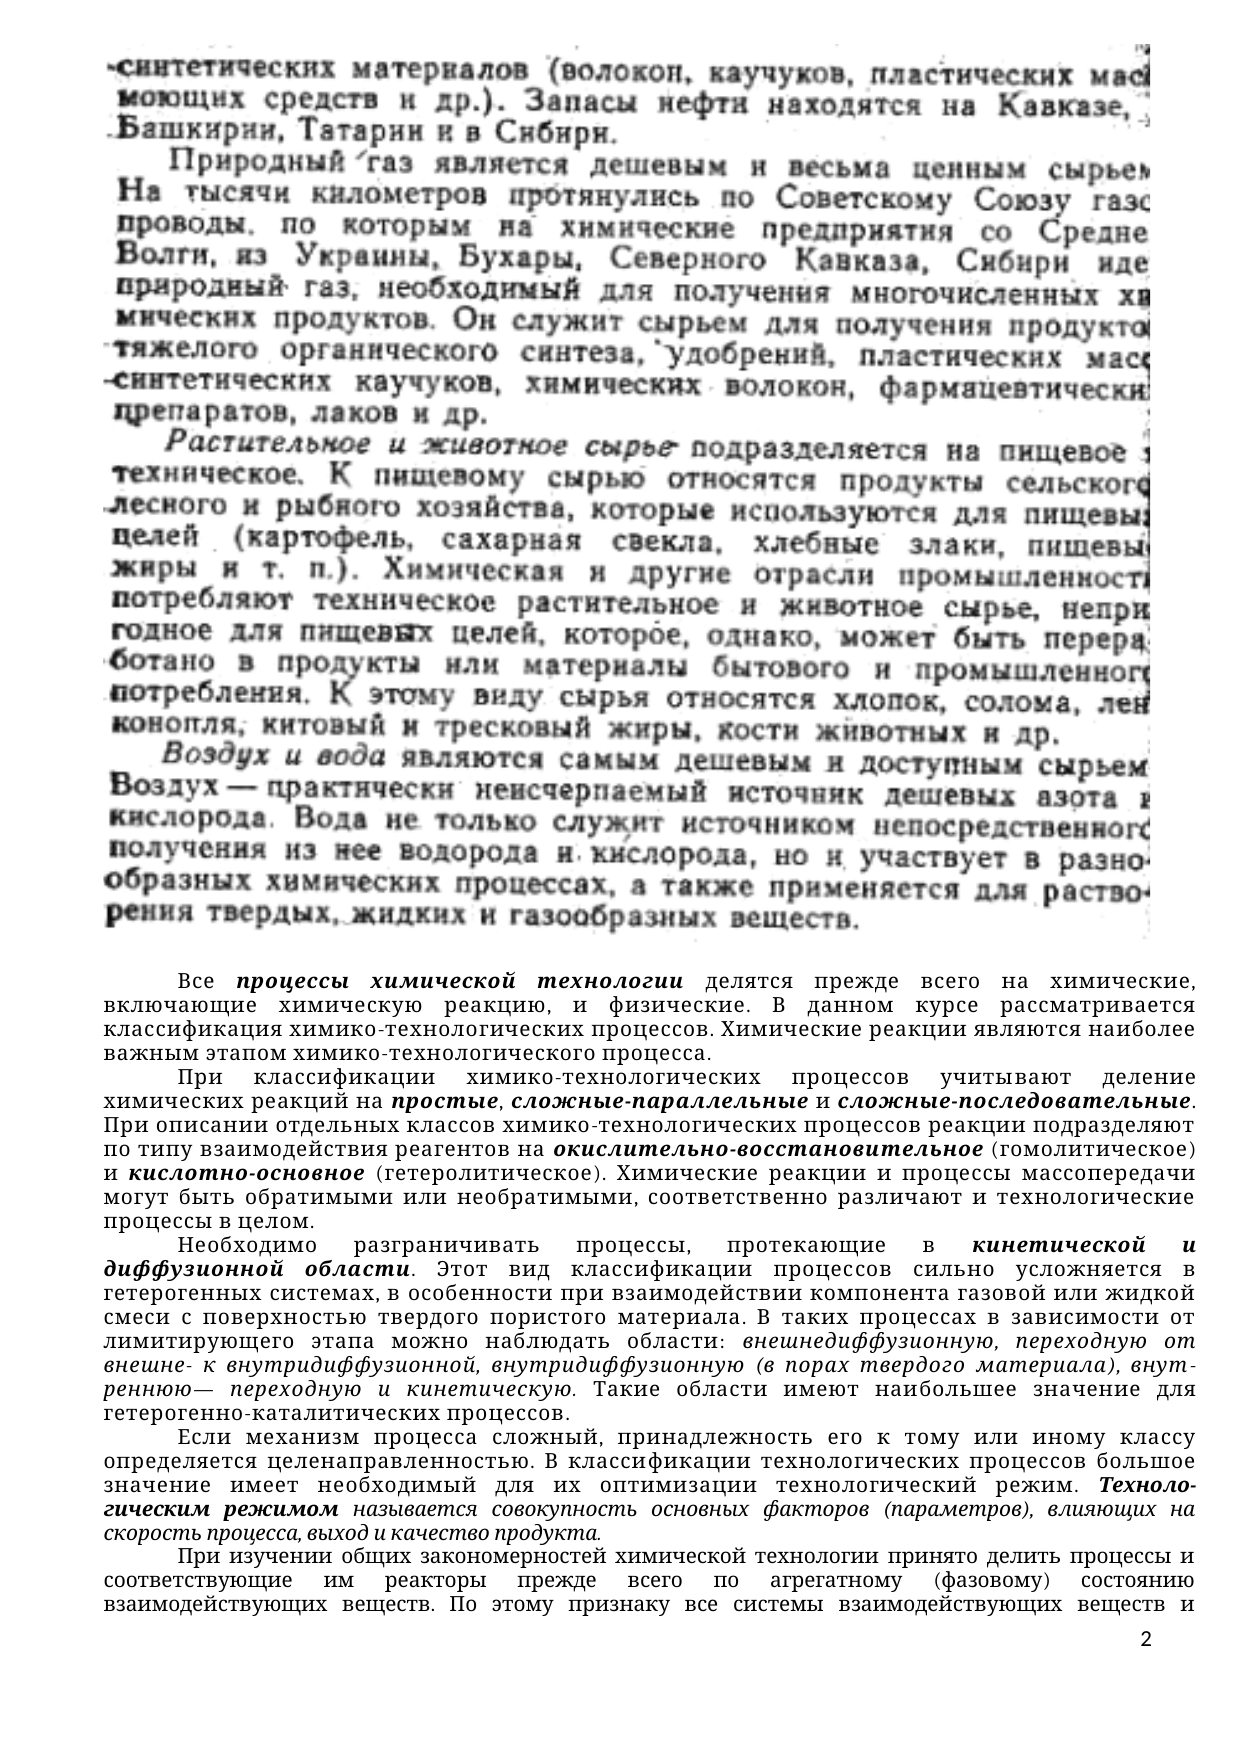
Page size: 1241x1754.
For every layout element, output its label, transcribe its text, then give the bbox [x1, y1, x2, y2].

list Если механизм процесса сложный, принадлежность его к тому или иному классу определяется целенаправленностью. В классификации технологических процессов большое значение имеет необходимый для их оптимизации технологический режим. Технологическим режимом называется совокупность основных факторов (параметров), влияющих на скорость процесса, выход и качество продукта. [103, 1425, 1196, 1545]
text Все процессы химической технологии делятся прежде всего на химические, включающие химическую реакцию, и физические. В данном курсе рассматривается классификация химико-технологических процессов. Химические реакции являются наиболее важным этапом химико-технологического процесса. [103, 970, 1196, 1066]
text При классификации химико-технологических процессов учитывают деление химических реакций на простые, сложные-параллельные и сложные-последовательные. При описании отдельных классов химико-технологических процессов реакции подразделяют по типу взаимодействия реагентов на окислительно-восстановительное (гомолитическое) и кислотно-основное (гетеролитическое). Химические реакции и процессы массопередачи могут быть обратимыми или необратимыми, соответственно различают и технологические процессы в целом. [103, 1066, 1196, 1234]
text Необходимо разграничивать процессы, протекающие в кинетической и диффузионной области. Этот вид классификации процессов сильно усложняется в гетерогенных системах, в особенности при взаимодействии компонента газовой или жидкой смеси с поверхностью твердого пористого материала. В таких процессах в зависимости от лимитирующего этапа можно наблюдать области: внешнедиффузионную, переходную от внешне- к внутридиффузионной, внутридиффузионную (в порах твердого материала), внутреннюю— переходную и кинетическую. Такие области имеют наибольшее значение для гетерогенно-каталитических процессов. [103, 1234, 1196, 1425]
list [103, 1545, 1196, 1617]
